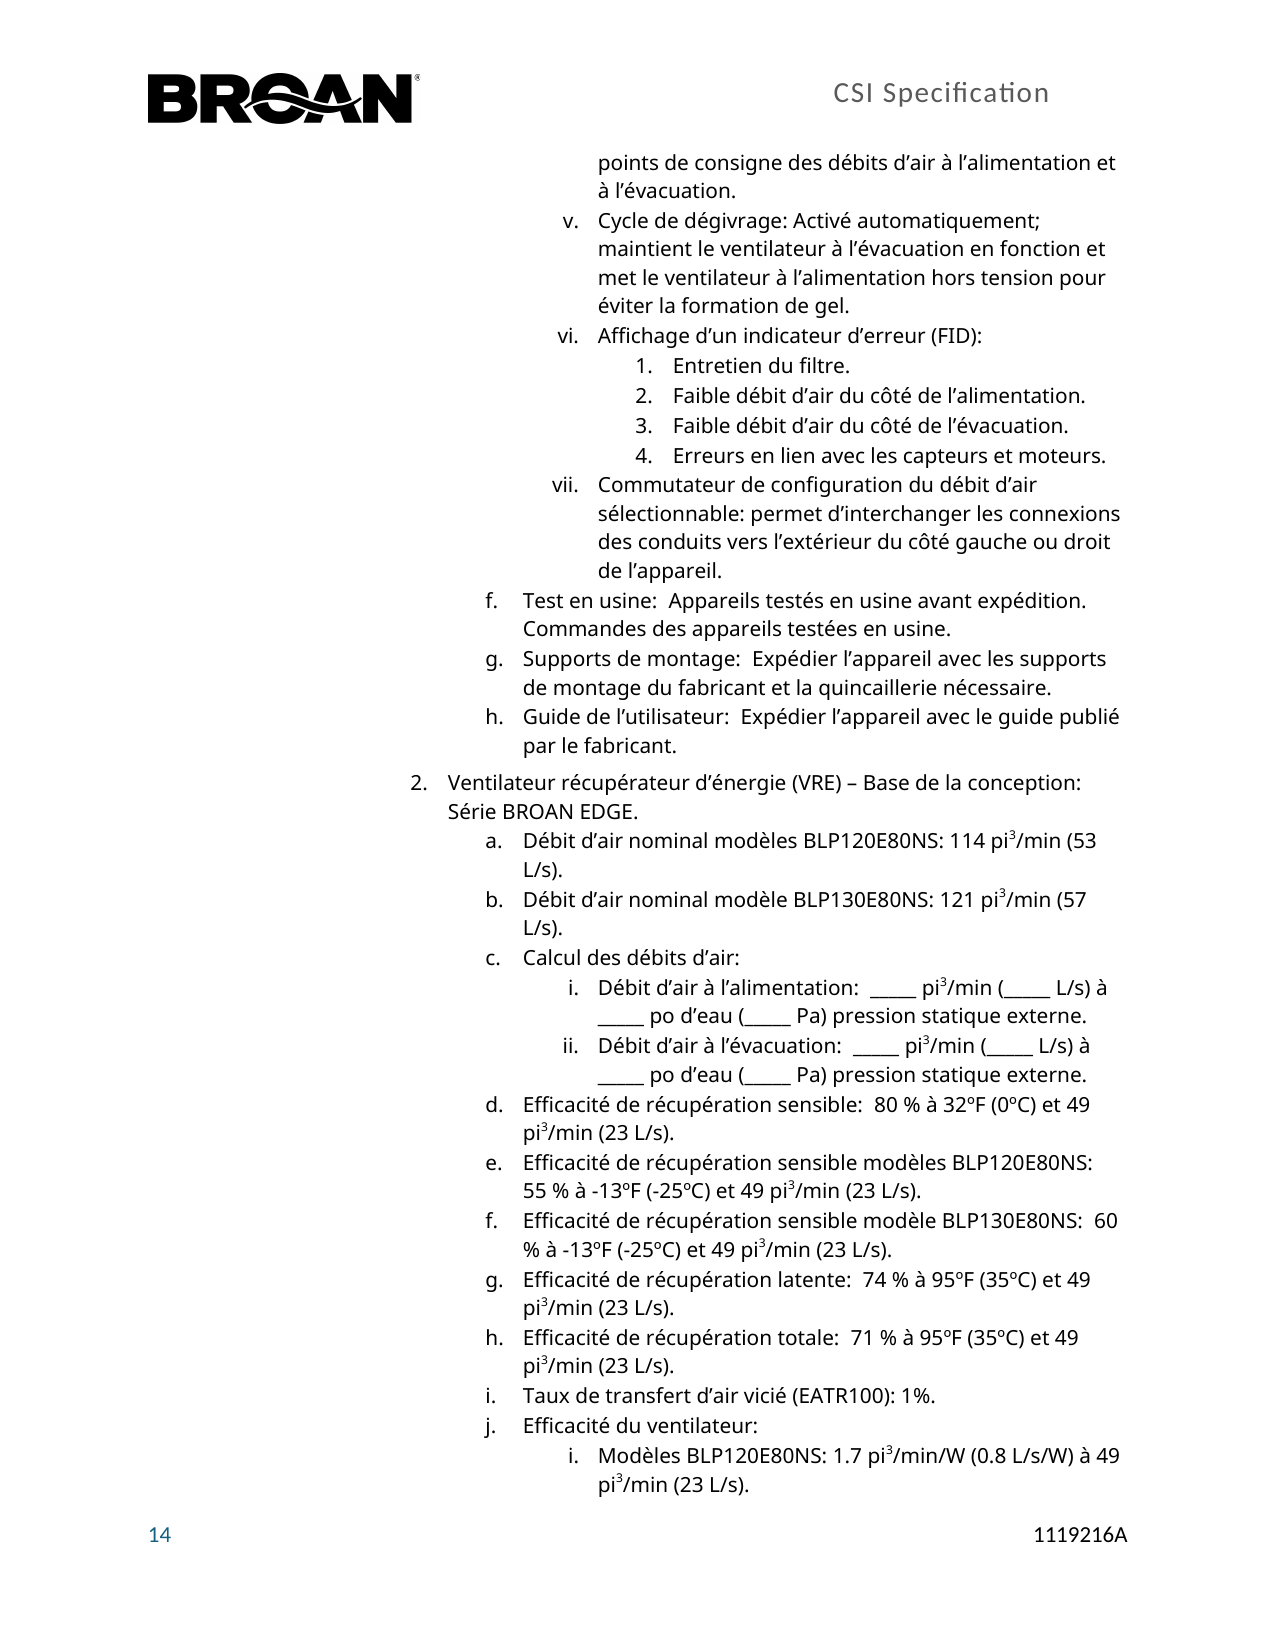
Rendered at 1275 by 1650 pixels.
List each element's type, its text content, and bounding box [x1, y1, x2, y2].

text Ventilateur récupérateur d’énergie (VRE) – Base de la conception: Série BROAN EDGE. [410, 768, 1127, 825]
picture [148, 73, 421, 124]
text Cycle de dégivrage: Activé automatiquement; maintient le ventilateur à l’évacuation en fonction et met le ventilateur à l’alimentation hors tension pour éviter la formation de gel. [579, 206, 1127, 320]
text Commutateur de configuration du débit d’air sélectionnable: permet d’interchanger les connexions des conduits vers l’extérieur du côté gauche ou droit de l’appareil. [579, 471, 1127, 584]
text Modèles BLP120E80NS: 1.7 pi3/min/W (0.8 L/s/W) à 49 pi3/min (23 L/s). [579, 1441, 1127, 1498]
text Efficacité de récupération latente: 74 % à 95ºF (35ºC) et 49 pi3/min (23 L/s). [485, 1265, 1127, 1322]
text Faible débit d’air du côté de l’évacuation. [635, 411, 1127, 439]
text Débit d’air à l’alimentation: _____ pi3/min (_____ L/s) à _____ po d’eau (_____ Pa) pression statique externe. [579, 973, 1127, 1030]
text Affichage d’un indicateur d’erreur (FID): [579, 321, 1127, 349]
text Supports de montage: Expédier l’appareil avec les supports de montage du fabricant et la quincaillerie nécessaire. [485, 644, 1127, 701]
text Débit d’air nominal modèle BLP130E80NS: 121 pi3/min (57 L/s). [485, 885, 1127, 942]
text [579, 148, 1127, 204]
text Test en usine: Appareils testés en usine avant expédition. Commandes des appareils testées en usine. [485, 586, 1127, 643]
text Guide de l’utilisateur: Expédier l’appareil avec le guide publié par le fabricant. [485, 702, 1127, 759]
text Débit d’air à l’évacuation: _____ pi3/min (_____ L/s) à _____ po d’eau (_____ Pa) pression statique externe. [579, 1032, 1127, 1088]
text Entretien du filtre. [635, 351, 1127, 379]
text Efficacité de récupération sensible modèles BLP120E80NS: 55 % à -13ºF (-25ºC) et 49 pi3/min (23 L/s). [485, 1148, 1127, 1205]
text Débit d’air nominal modèles BLP120E80NS: 114 pi3/min (53 L/s). [485, 827, 1127, 883]
text Efficacité du ventilateur: [485, 1411, 1127, 1440]
text Calcul des débits d’air: [485, 943, 1127, 972]
text Efficacité de récupération sensible modèle BLP130E80NS: 60 % à -13ºF (-25ºC) et 49 pi3/min (23 L/s). [485, 1207, 1127, 1263]
text Efficacité de récupération totale: 71 % à 95ºF (35ºC) et 49 pi3/min (23 L/s). [485, 1323, 1127, 1380]
text Erreurs en lien avec les capteurs et moteurs. [635, 441, 1127, 469]
text Efficacité de récupération sensible: 80 % à 32ºF (0ºC) et 49 pi3/min (23 L/s). [485, 1090, 1127, 1147]
text Faible débit d’air du côté de l’alimentation. [635, 381, 1127, 409]
text Taux de transfert d’air vicié (EATR100): 1%. [485, 1382, 1127, 1410]
